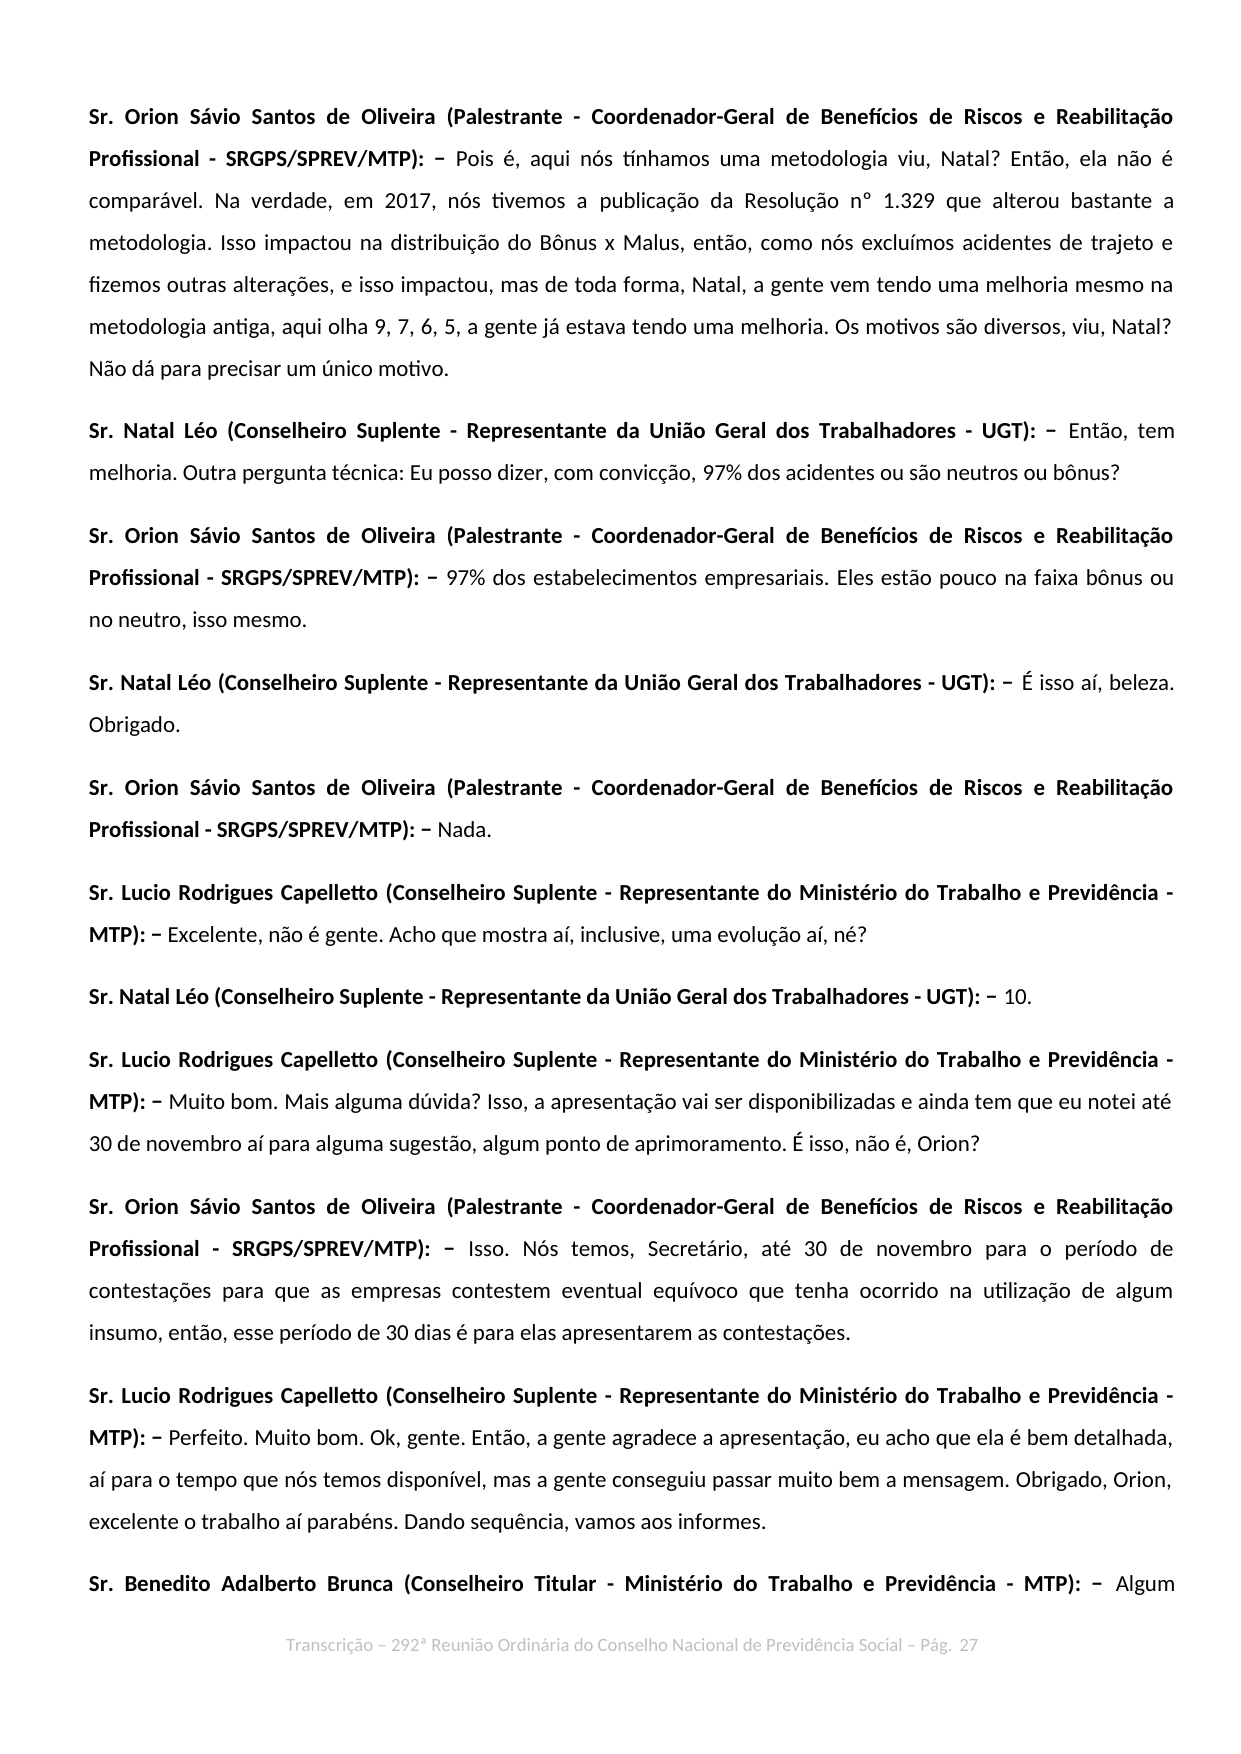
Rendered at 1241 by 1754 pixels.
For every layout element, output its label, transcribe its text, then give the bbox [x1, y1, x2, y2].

text Sr. Orion Sávio Santos de Oliveira (Palestrante - Coordenador-Geral de Benefícios de Riscos e Reabilitação Profissional - SRGPS/SPREV/MTP): − Nada. [89, 773, 1175, 843]
text Sr. Lucio Rodrigues Capelletto (Conselheiro Suplente - Representante do Ministério do Trabalho e Previdência - MTP): − Muito bom. Mais alguma dúvida? Isso, a apresentação vai ser disponibilizadas e ainda tem que eu notei até 30 de novembro aí para alguma sugestão, algum ponto de aprimoramento. É isso, não é, Orion? [89, 1045, 1175, 1157]
text Sr. Orion Sávio Santos de Oliveira (Palestrante - Coordenador-Geral de Benefícios de Riscos e Reabilitação Profissional - SRGPS/SPREV/MTP): − Pois é, aqui nós tínhamos uma metodologia viu, Natal? Então, ela não é comparável. Na verdade, em 2017, nós tivemos a publicação da Resolução nº 1.329 que alterou bastante a metodologia. Isso impactou na distribuição do Bônus x Malus, então, como nós excluímos acidentes de trajeto e fizemos outras alterações, e isso impactou, mas de toda forma, Natal, a gente vem tendo uma melhoria mesmo na metodologia antiga, aqui olha 9, 7, 6, 5, a gente já estava tendo uma melhoria. Os motivos são diversos, viu, Natal? Não dá para precisar um único motivo. [89, 102, 1175, 382]
text Sr. Natal Léo (Conselheiro Suplente - Representante da União Geral dos Trabalhadores - UGT): − Então, tem melhoria. Outra pergunta técnica: Eu posso dizer, com convicção, 97% dos acidentes ou são neutros ou bônus? [89, 417, 1175, 487]
text Sr. Orion Sávio Santos de Oliveira (Palestrante - Coordenador-Geral de Benefícios de Riscos e Reabilitação Profissional - SRGPS/SPREV/MTP): − Isso. Nós temos, Secretário, até 30 de novembro para o período de contestações para que as empresas contestem eventual equívoco que tenha ocorrido na utilização de algum insumo, então, esse período de 30 dias é para elas apresentarem as contestações. [89, 1192, 1175, 1346]
text Sr. Orion Sávio Santos de Oliveira (Palestrante - Coordenador-Geral de Benefícios de Riscos e Reabilitação Profissional - SRGPS/SPREV/MTP): − 97% dos estabelecimentos empresariais. Eles estão pouco na faixa bônus ou no neutro, isso mesmo. [89, 521, 1175, 633]
text Sr. Lucio Rodrigues Capelletto (Conselheiro Suplente - Representante do Ministério do Trabalho e Previdência - MTP): − Perfeito. Muito bom. Ok, gente. Então, a gente agradece a apresentação, eu acho que ela é bem detalhada, aí para o tempo que nós temos disponível, mas a gente conseguiu passar muito bem a mensagem. Obrigado, Orion, excelente o trabalho aí parabéns. Dando sequência, vamos aos informes. [89, 1381, 1175, 1535]
text Sr. Lucio Rodrigues Capelletto (Conselheiro Suplente - Representante do Ministério do Trabalho e Previdência - MTP): − Excelente, não é gente. Acho que mostra aí, inclusive, uma evolução aí, né? [89, 878, 1175, 948]
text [89, 1569, 1175, 1598]
text Sr. Natal Léo (Conselheiro Suplente - Representante da União Geral dos Trabalhadores - UGT): − 10. [89, 982, 1175, 1011]
text Sr. Natal Léo (Conselheiro Suplente - Representante da União Geral dos Trabalhadores - UGT): − É isso aí, beleza. Obrigado. [89, 668, 1175, 738]
